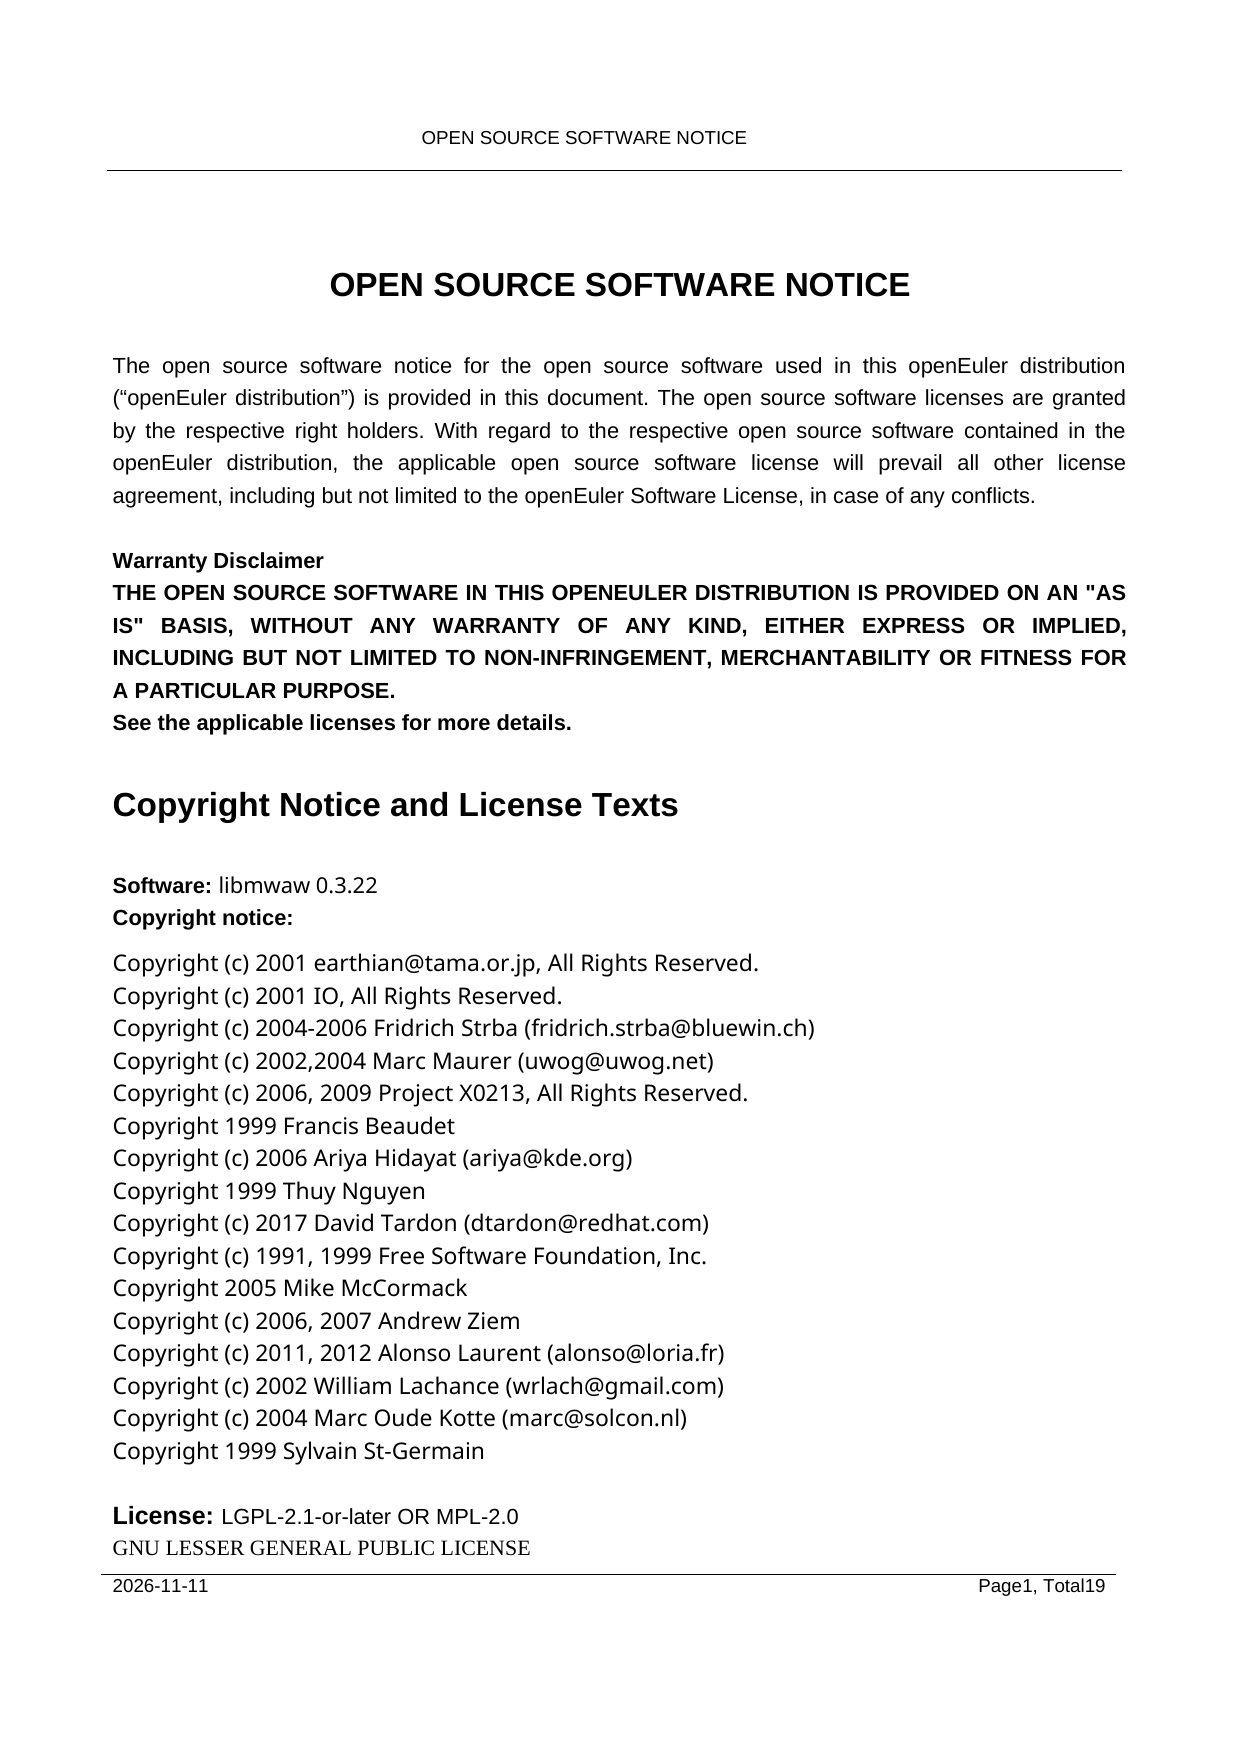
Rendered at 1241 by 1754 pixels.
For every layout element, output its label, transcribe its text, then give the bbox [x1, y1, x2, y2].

text License: LGPL-2.1-or-later OR MPL-2.0 [112, 1499, 1128, 1532]
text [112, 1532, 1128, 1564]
text The open source software notice for the open source software used in this openEuler distribution (“openEuler distribution”) is provided in this document. The open source software licenses are granted by the respective right holders. With regard to the respective open source software contained in the openEuler distribution, the applicable open source software license will prevail all other license agreement, including but not limited to the openEuler Software License, in case of any conflicts. [112, 349, 1128, 511]
text Copyright notice: [112, 901, 1128, 934]
text Copyright Notice and License Texts [112, 771, 1128, 836]
text Copyright (c) 2001 earthian@tama.or.jp, All Rights Reserved. Copyright (c) 2001 IO, All Rights Reserved. Copyright (c) 2004-2006 Fridrich Strba (fridrich.strba@bluewin.ch) Copyright (c) 2002,2004 Marc Maurer (uwog@uwog.net) Copyright (c) 2006, 2009 Project X0213, All Rights Reserved. Copyright 1999 Francis Beaudet Copyright (c) 2006 Ariya Hidayat (ariya@kde.org) Copyright 1999 Thuy Nguyen Copyright (c) 2017 David Tardon (dtardon@redhat.com) Copyright (c) 1991, 1999 Free Software Foundation, Inc. Copyright 2005 Mike McCormack Copyright (c) 2006, 2007 Andrew Ziem Copyright (c) 2011, 2012 Alonso Laurent (alonso@loria.fr) Copyright (c) 2002 William Lachance (wrlach@gmail.com) Copyright (c) 2004 Marc Oude Kotte (marc@solcon.nl) Copyright 1999 Sylvain St-Germain [112, 947, 1128, 1499]
text OPEN SOURCE SOFTWARE NOTICE [112, 251, 1128, 316]
text Warranty Disclaimer [112, 544, 1128, 576]
title Software: libmwaw 0.3.22 [112, 869, 1128, 901]
text THE OPEN SOURCE SOFTWARE IN THIS OPENEULER DISTRIBUTION IS PROVIDED ON AN "AS IS" BASIS, WITHOUT ANY WARRANTY OF ANY KIND, EITHER EXPRESS OR IMPLIED, INCLUDING BUT NOT LIMITED TO NON-INFRINGEMENT, MERCHANTABILITY OR FITNESS FOR A PARTICULAR PURPOSE. See the applicable licenses for more details. [112, 576, 1128, 739]
